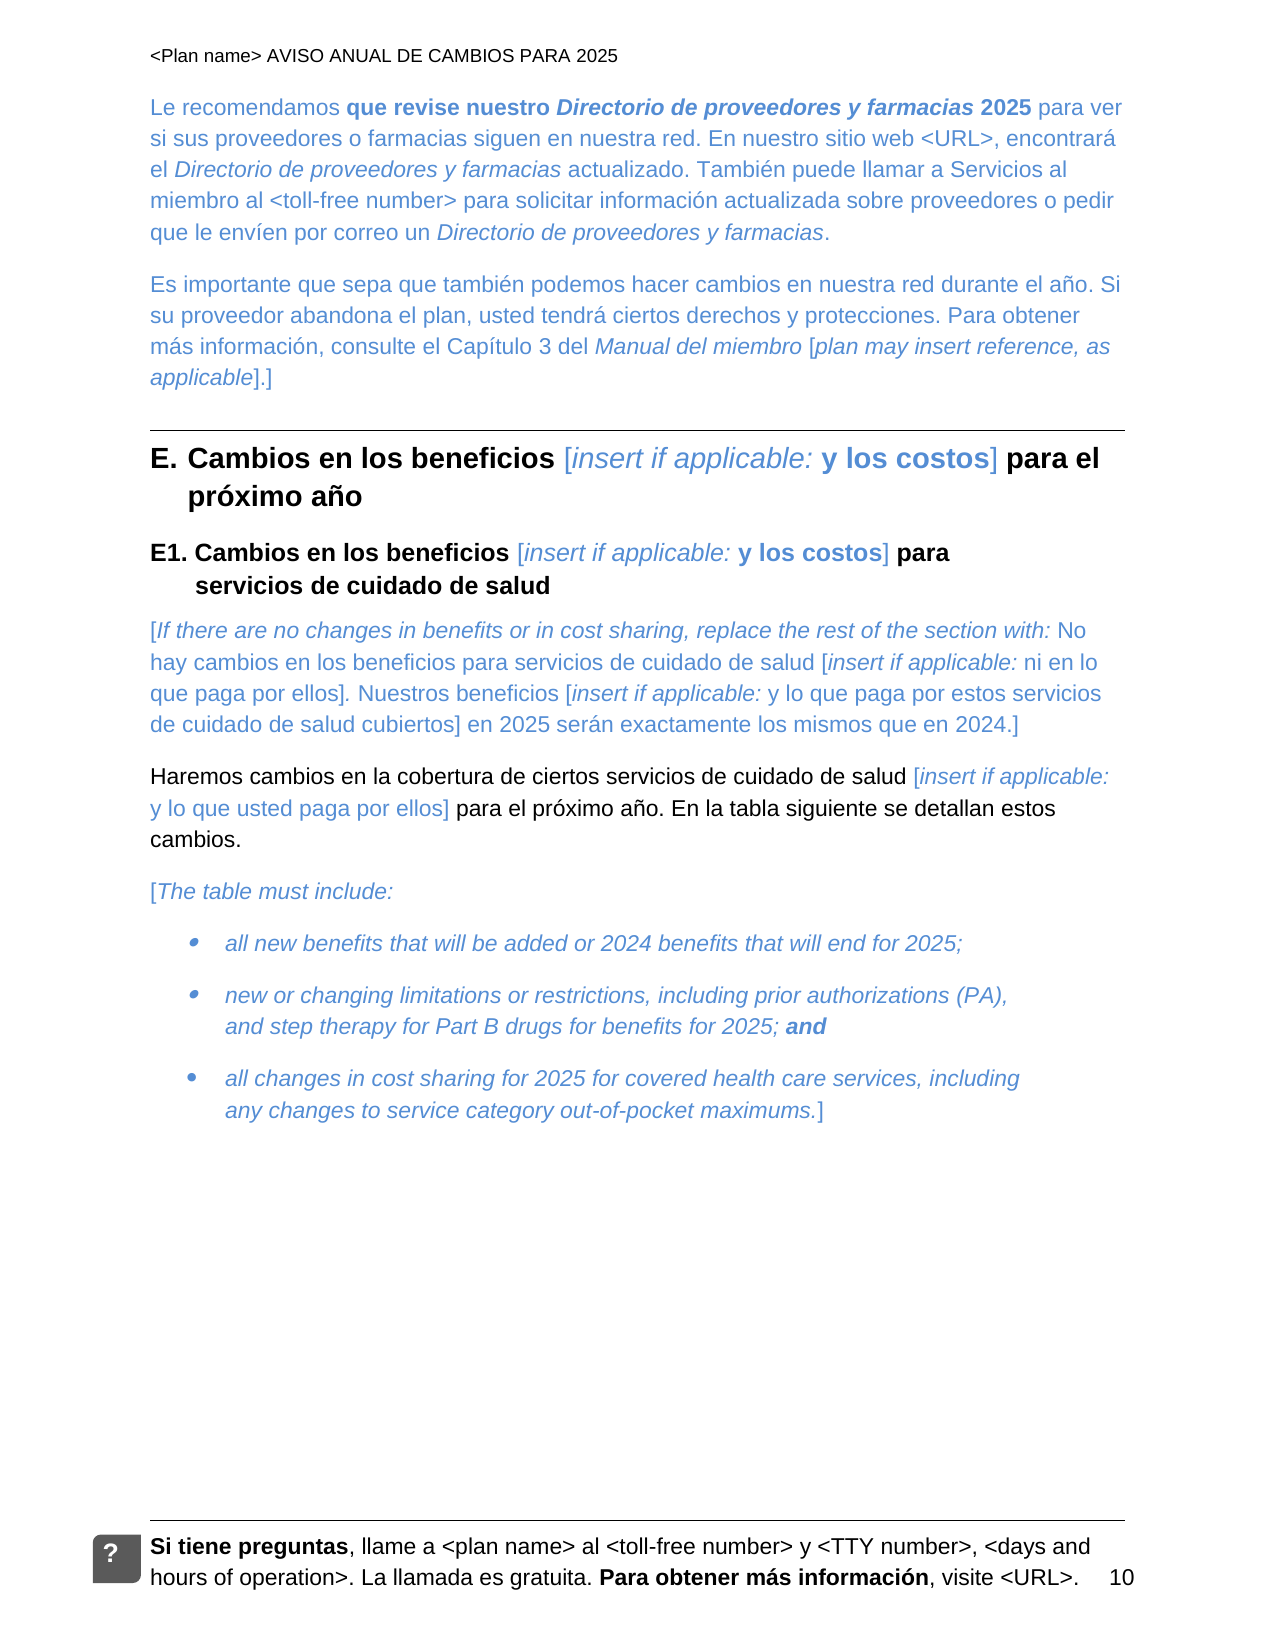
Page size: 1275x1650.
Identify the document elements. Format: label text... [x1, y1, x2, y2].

subtitle E1. Cambios en los beneficios [insert if applicable: y los costos] para servicios de cuidado de salud [150, 535, 1050, 601]
text [If there are no changes in benefits or in cost sharing, replace the rest of the section with: No hay cambios en los beneficios para servicios de cuidado de salud [insert if applicable: ni en lo que paga por ellos]. Nuestros beneficios [insert if applicable: y lo que paga por estos servicios de cuidado de salud cubiertos] en 2025 serán exactamente los mismos que en 2024.] [150, 614, 1125, 739]
list all new benefits that will be added or 2024 benefits that will end for 2025; [187, 926, 1050, 958]
subtitle Cambios en los beneficios [insert if applicable: y los costos] para el próximo año [150, 431, 1125, 514]
list new or changing limitations or restrictions, including prior authorizations (PA), and step therapy for Part B drugs for benefits for 2025; and [187, 978, 1050, 1041]
text [The table must include: [150, 874, 1125, 906]
text Haremos cambios en la cobertura de ciertos servicios de cuidado de salud [insert if applicable: y lo que usted paga por ellos] para el próximo año. En la tabla siguiente se detallan estos cambios. [150, 760, 1125, 853]
list all changes in cost sharing for 2025 for covered health care services, including any changes to service category out-of-pocket maximums.] [187, 1062, 1050, 1124]
text Le recomendamos que revise nuestro Directorio de proveedores y farmacias 2025 para ver si sus proveedores o farmacias siguen en nuestra red. En nuestro sitio web <URL>, encontrará el Directorio de proveedores y farmacias actualizado. También puede llamar a Servicios al miembro al <toll-free number> para solicitar información actualizada sobre proveedores o pedir que le envíen por correo un Directorio de proveedores y farmacias. [150, 90, 1125, 246]
text Es importante que sepa que también podemos hacer cambios en nuestra red durante el año. Si su proveedor abandona el plan, usted tendrá ciertos derechos y protecciones. Para obtener más información, consulte el Capítulo 3 del Manual del miembro [plan may insert reference, as applicable].] [150, 267, 1125, 392]
